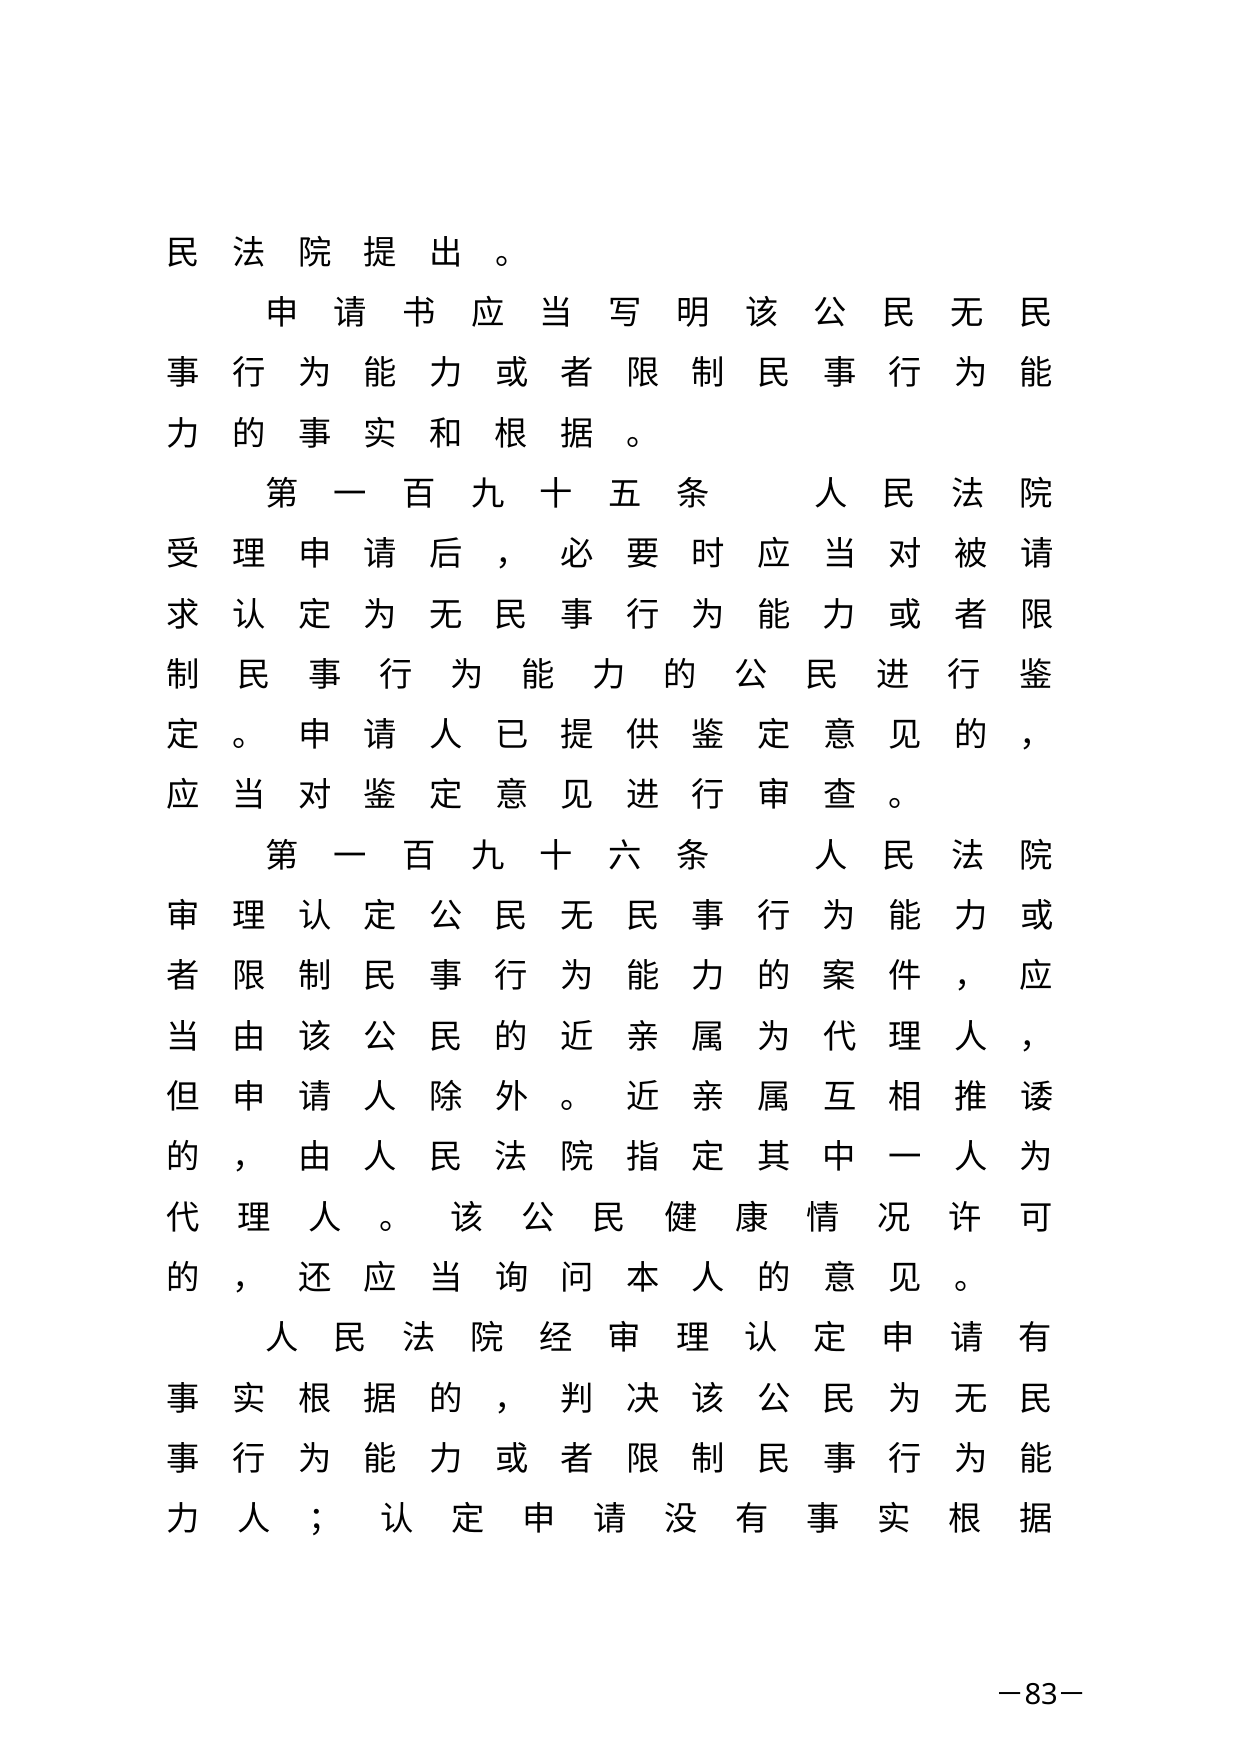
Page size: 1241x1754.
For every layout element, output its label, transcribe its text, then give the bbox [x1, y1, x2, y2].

text 申请书应当写明该公民无民事行为能力或者限制民事行为能力的事实和根据。 [167, 280, 1085, 461]
text 第一百九十六条 人民法院审理认定公民无民事行为能力或者限制民事行为能力的案件，应当由该公民的近亲属为代理人，但申请人除外。近亲属互相推诿的，由人民法院指定其中一人为代理人。该公民健康情况许可的，还应当询问本人的意见。 [167, 822, 1085, 1305]
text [167, 219, 1085, 280]
text 第一百九十五条 人民法院受理申请后，必要时应当对被请求认定为无民事行为能力或者限制民事行为能力的公民进行鉴定。申请人已提供鉴定意见的，应当对鉴定意见进行审查。 [167, 461, 1085, 822]
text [167, 1305, 1085, 1546]
